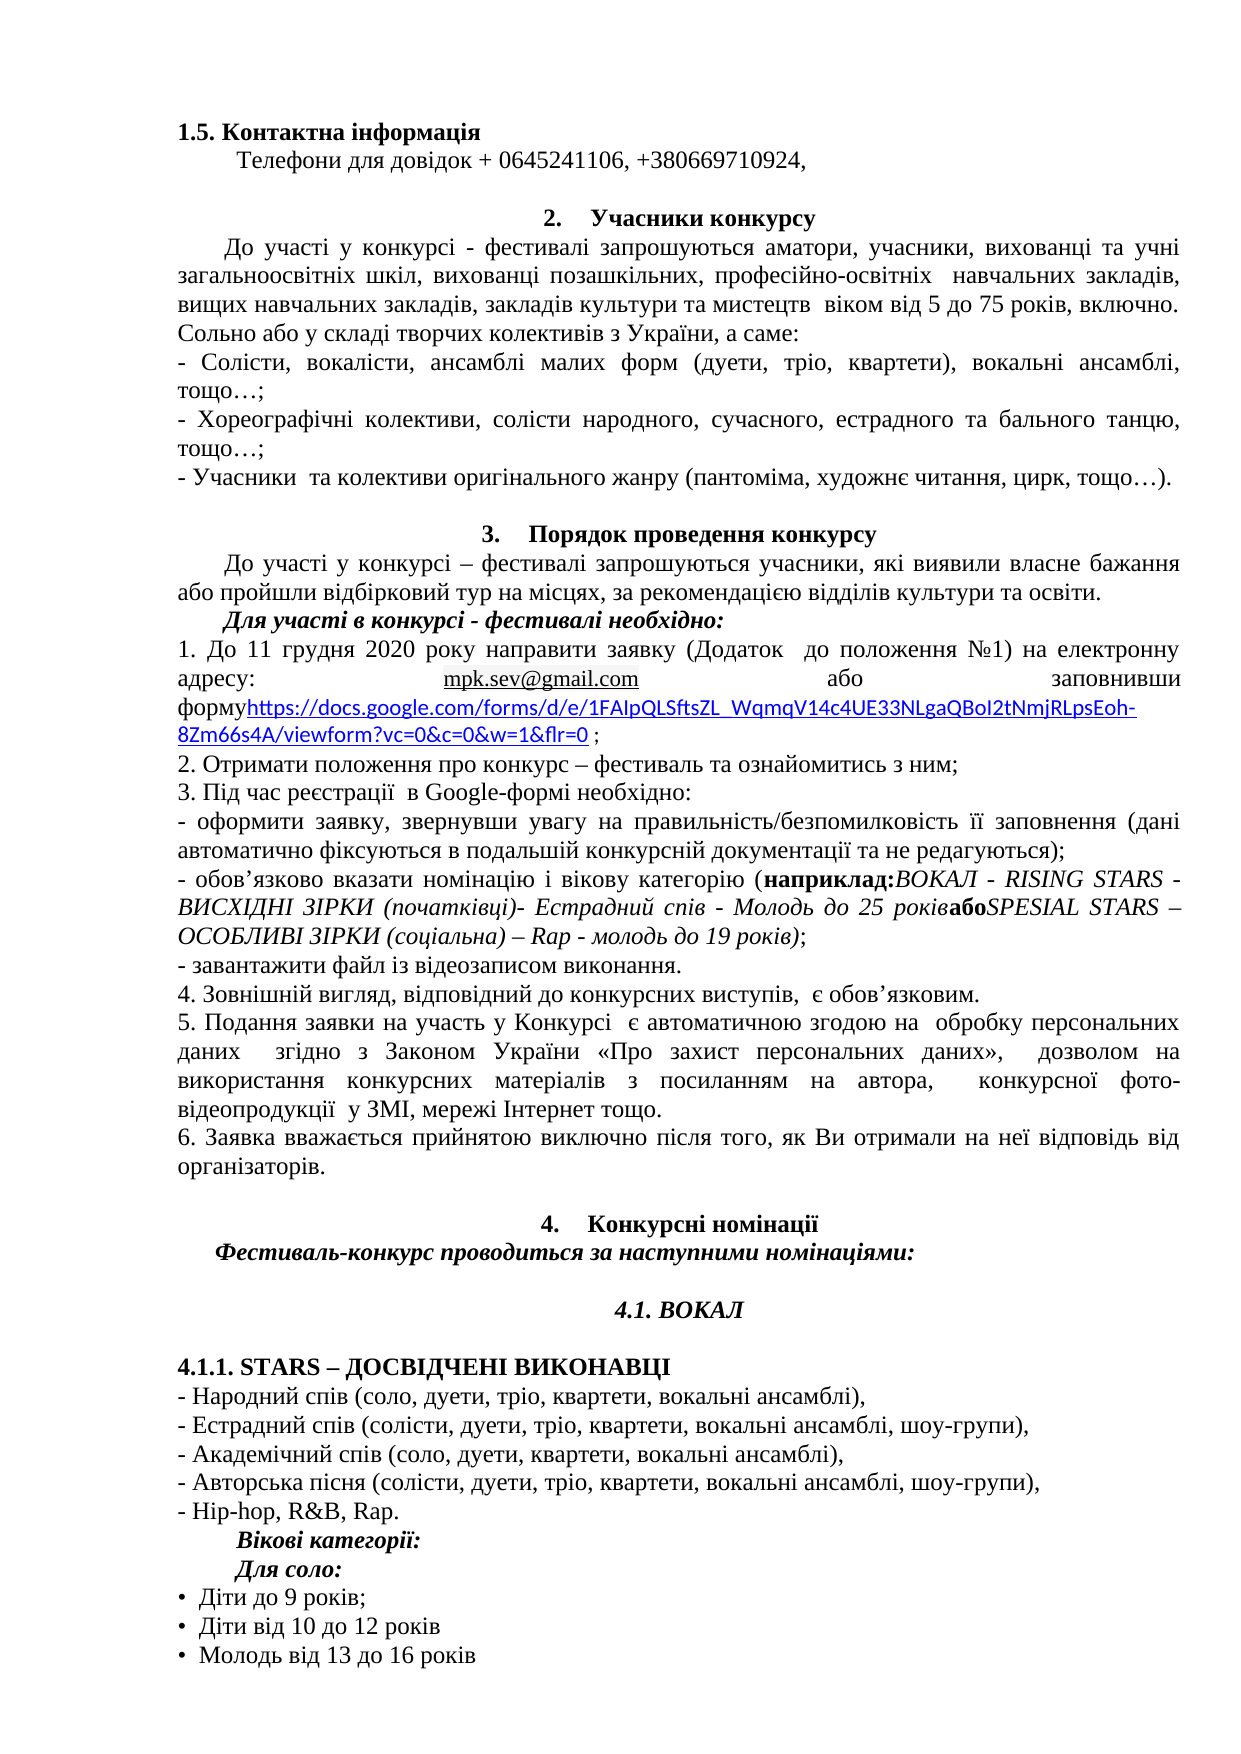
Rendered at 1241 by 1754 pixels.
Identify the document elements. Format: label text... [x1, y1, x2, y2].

text Фестиваль-конкурс проводиться за наступними номінаціями: [177, 1237, 1181, 1266]
text 5. Подання заявки на участь у Конкурсі є автоматичною згодою на обробку персональних даних згідно з Законом України «Про захист персональних даних», дозволом на використання конкурсних матеріалів з посиланням на автора, конкурсної фото- відеопродукції у ЗМІ, мережі Інтернет тощо. [177, 1007, 1181, 1122]
text • Діти до 9 років; [177, 1582, 1181, 1611]
text - Учасники та колективи оригінального жанру (пантоміма, художнє читання, цирк, тощо…). [177, 462, 1181, 490]
text Для участі в конкурсі - фестивалі необхідно: [177, 605, 1181, 634]
list До 11 грудня 2020 року направити заявку (Додаток до положення №1) на електронну адресу: mpk.sev@gmail.com або заповнивши формуhttps://docs.google.com/forms/d/e/1FAIpQLSftsZL_WqmqV14c4UE33NLgaQBoI2tNmjRLpsEoh-8Zm66s4A/viewform?vc=0&c=0&w=1&flr=0 ; [177, 634, 1181, 749]
text - Авторська пісня (солісти, дуети, тріо, квартети, вокальні ансамблі, шоу-групи), [177, 1467, 1181, 1496]
text - завантажити файл із відеозаписом виконання. [177, 950, 1181, 979]
text До участі у конкурсі - фестивалі запрошуються аматори, учасники, вихованці та учні загальноосвітніх шкіл, вихованці позашкільних, професійно-освітніх навчальних закладів, вищих навчальних закладів, закладів культури та мистецтв віком від 5 до 75 років, включно. Сольно або у складі творчих колективів з України, а саме: [177, 232, 1181, 347]
text - Hip-hop, R&B, Rap. [177, 1496, 1181, 1525]
text 3. Під час реєстрації в Google-формі необхідно: [177, 777, 1181, 806]
text • Діти від 10 до 12 років [177, 1611, 1181, 1640]
text - Хореографічні колективи, солісти народного, сучасного, естрадного та бального танцю, тощо…; [177, 404, 1181, 462]
text 6. Заявка вважається прийнятою виключно після того, як Ви отримали на неї відповідь від організаторів. [177, 1122, 1181, 1180]
text 4. Зовнішній вигляд, відповідний до конкурсних виступів, є обов’язковим. [177, 979, 1181, 1007]
text 4.1. ВОКАЛ [177, 1295, 1181, 1324]
list Конкурсні номінації [177, 1209, 1181, 1237]
text Для соло: [177, 1554, 1181, 1582]
list Контактна інформація [177, 117, 1181, 145]
text - Академічний спів (соло, дуети, квартети, вокальні ансамблі), [177, 1439, 1181, 1467]
text • Молодь від 13 до 16 років [177, 1640, 1181, 1669]
text До участі у конкурсі – фестивалі запрошуються учасники, які виявили власне бажання або пройшли відбірковий тур на місцях, за рекомендацією відділів культури та освіти. [177, 548, 1181, 605]
text - Народний спів (соло, дуети, тріо, квартети, вокальні ансамблі), [177, 1381, 1181, 1410]
text 4.1.1. STARS – ДОСВІДЧЕНІ ВИКОНАВЦІ [177, 1352, 1181, 1381]
list Учасники конкурсу [177, 203, 1181, 232]
text - оформити заявку, звернувши увагу на правильність/безпомилковість її заповнення (дані автоматично фіксуються в подальшій конкурсній документації та не редагуються); [177, 806, 1181, 864]
text - обов’язково вказати номінацію і вікову категорію (наприклад:ВОКАЛ - RISING STARS - ВИСХІДНІ ЗІРКИ (початківці)- Естрадний спів - Молодь до 25 роківабоSPESIAL STARS – ОСОБЛИВІ ЗІРКИ (соціальна) – Rap - молодь до 19 років); [177, 864, 1181, 950]
text 2. Отримати положення про конкурс – фестиваль та ознайомитись з ним; [177, 749, 1181, 777]
text Телефони для довідок + 0645241106, +380669710924, [177, 145, 1181, 174]
text - Естрадний спів (солісти, дуети, тріо, квартети, вокальні ансамблі, шоу-групи), [177, 1410, 1181, 1439]
list Порядок проведення конкурсу [177, 519, 1181, 548]
text Вікові категорії: [177, 1525, 1181, 1554]
text - Солісти, вокалісти, ансамблі малих форм (дуети, тріо, квартети), вокальні ансамблі, тощо…; [177, 347, 1181, 404]
